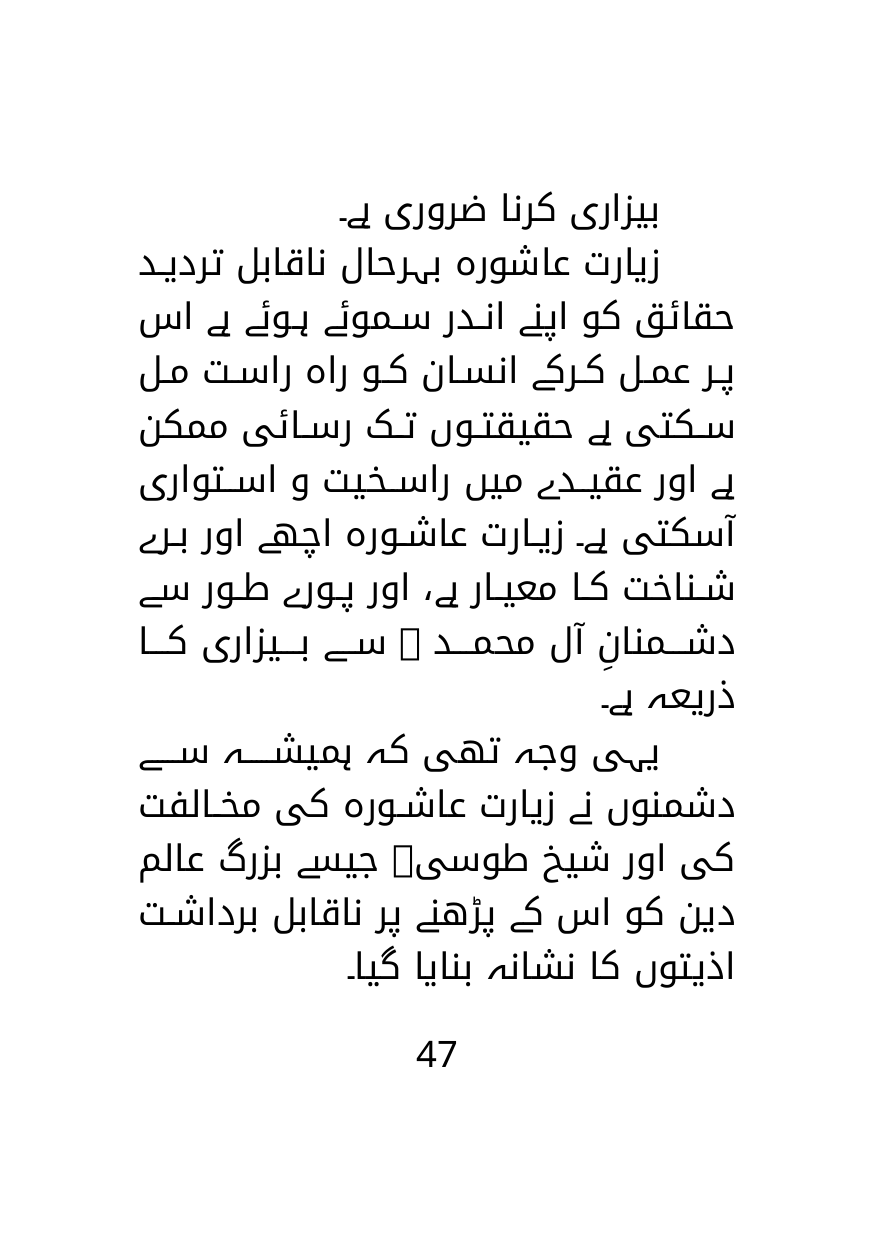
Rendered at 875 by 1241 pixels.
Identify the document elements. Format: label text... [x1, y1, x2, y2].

text زیارت عاشورہ بہرحال ناقابل تردید حقائق کو اپنے اندر سموئے ہوئے ہے اس پر عمل کرکے انسان کو راہ راست مل سکتی ہے حقیقتوں تک رسائی ممکن ہے اور عقیدے میں راسخیت و استواری آسکتی ہے۔ زیارت عاشورہ اچھے اور برے شناخت کا معیار ہے، اور پورے طور سے دشمنانِ آل محمد ﷨ سے بیزاری کا ذریعہ ہے۔ [138, 232, 736, 720]
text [138, 178, 736, 232]
text یہی وجہ تھی کہ ہمیشہ سے دشمنوں نے زیارت عاشورہ کی مخالفت کی اور شیخ طوسی﷫ جیسے بزرگ عالم دین کو اس کے پڑھنے پر ناقابل برداشت اذیتوں کا نشانہ بنایا گیا۔ [138, 720, 736, 991]
